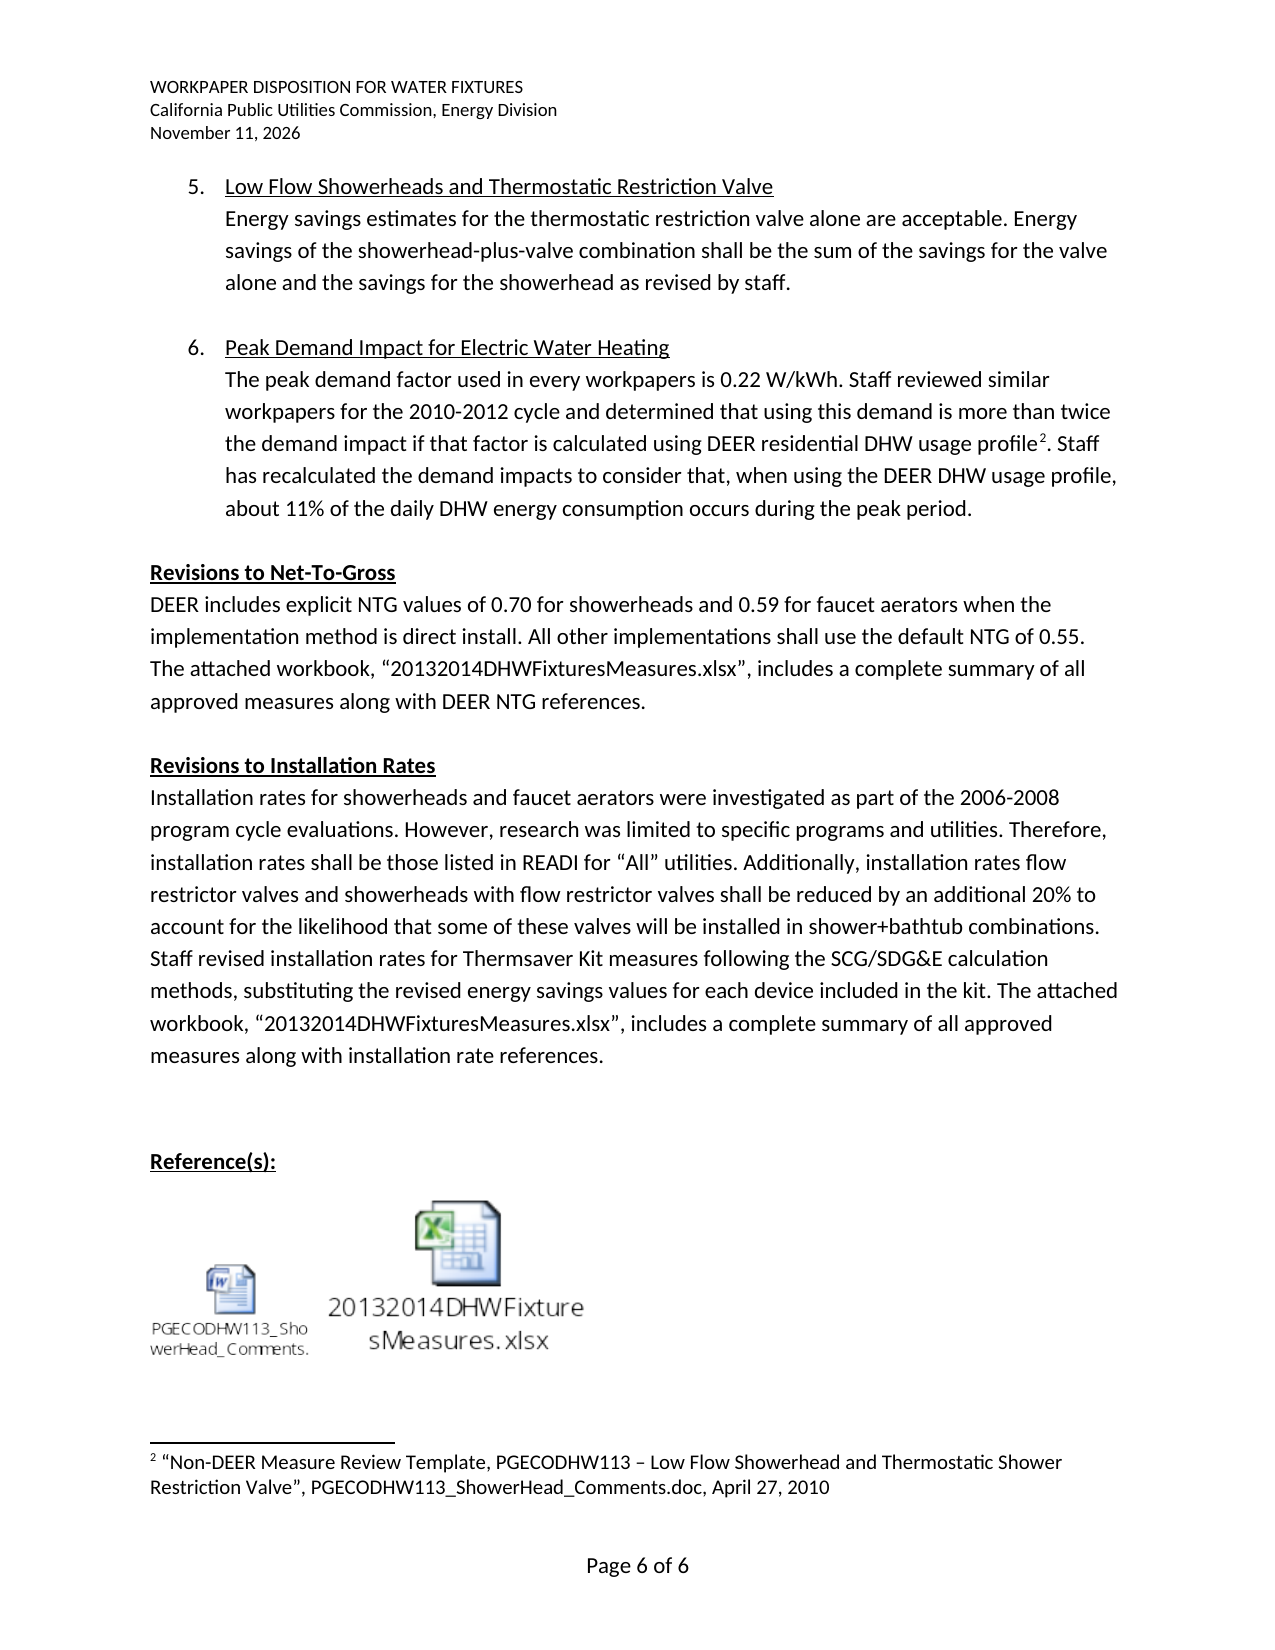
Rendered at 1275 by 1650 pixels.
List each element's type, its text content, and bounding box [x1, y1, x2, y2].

list Revisions to Net-To-Gross [150, 558, 1125, 586]
text Reference(s): [150, 1147, 1125, 1175]
text Energy savings estimates for the thermostatic restriction valve alone are acceptable. Energy savings of the showerhead-plus-valve combination shall be the sum of the savings for the valve alone and the savings for the showerhead as revised by staff. [225, 204, 1125, 296]
list Peak Demand Impact for Electric Water Heating [187, 333, 1125, 361]
list Revisions to Installation Rates [150, 751, 1125, 779]
list DEER includes explicit NTG values of 0.70 for showerheads and 0.59 for faucet aerators when the implementation method is direct install. All other implementations shall use the default NTG of 0.55. The attached workbook, “20132014DHWFixturesMeasures.xlsx”, includes a complete summary of all approved measures along with DEER NTG references. [150, 590, 1125, 715]
text The peak demand factor used in every workpapers is 0.22 W/kWh. Staff reviewed similar workpapers for the 2010-2012 cycle and determined that using this demand is more than twice the demand impact if that factor is calculated using DEER residential DHW usage profile. Staff has recalculated the demand impacts to consider that, when using the DEER DHW usage profile, about 11% of the daily DHW energy consumption occurs during the peak period. [225, 365, 1125, 522]
list Installation rates for showerheads and faucet aerators were investigated as part of the 2006-2008 program cycle evaluations. However, research was limited to specific programs and utilities. Therefore, installation rates shall be those listed in READI for “All” utilities. Additionally, installation rates flow restrictor valves and showerheads with flow restrictor valves shall be reduced by an additional 20% to account for the likelihood that some of these valves will be installed in shower+bathtub combinations. Staff revised installation rates for Thermsaver Kit measures following the SCG/SDG&E calculation methods, substituting the revised energy savings values for each device included in the kit. The attached workbook, “20132014DHWFixturesMeasures.xlsx”, includes a complete summary of all approved measures along with installation rate references. [150, 783, 1125, 1069]
list Low Flow Showerheads and Thermostatic Restriction Valve [187, 172, 1125, 200]
